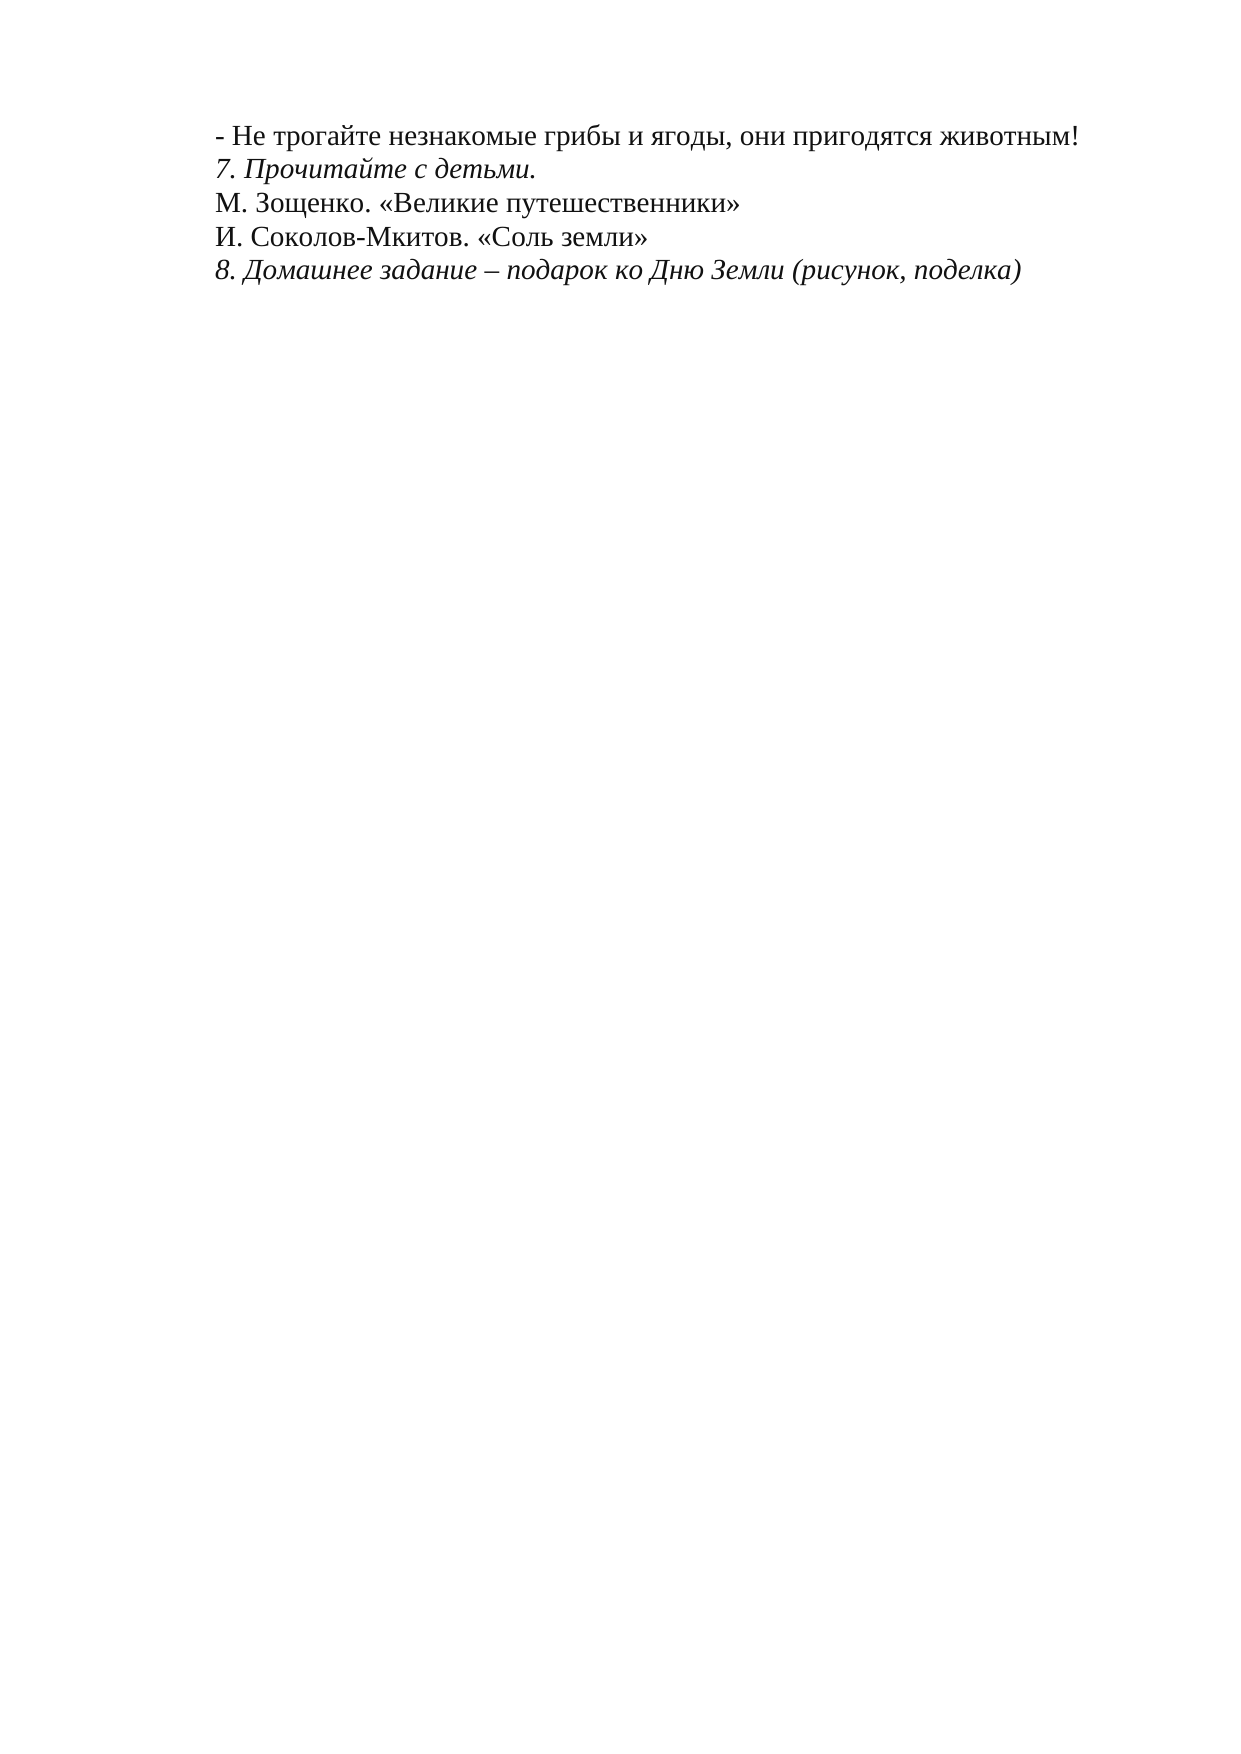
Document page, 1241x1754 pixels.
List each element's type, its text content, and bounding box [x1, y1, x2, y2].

text - Не трогайте незнакомые грибы и ягоды, они пригодятся животным! [177, 118, 1152, 152]
text 8. Домашнее задание – подарок ко Дню Земли (рисунок, поделка) [177, 252, 1152, 286]
text И. Соколов-Мкитов. «Соль земли» [177, 219, 1152, 252]
text М. Зощенко. «Великие путешественники» [177, 185, 1152, 219]
text 7. Прочитайте с детьми. [177, 152, 1152, 185]
